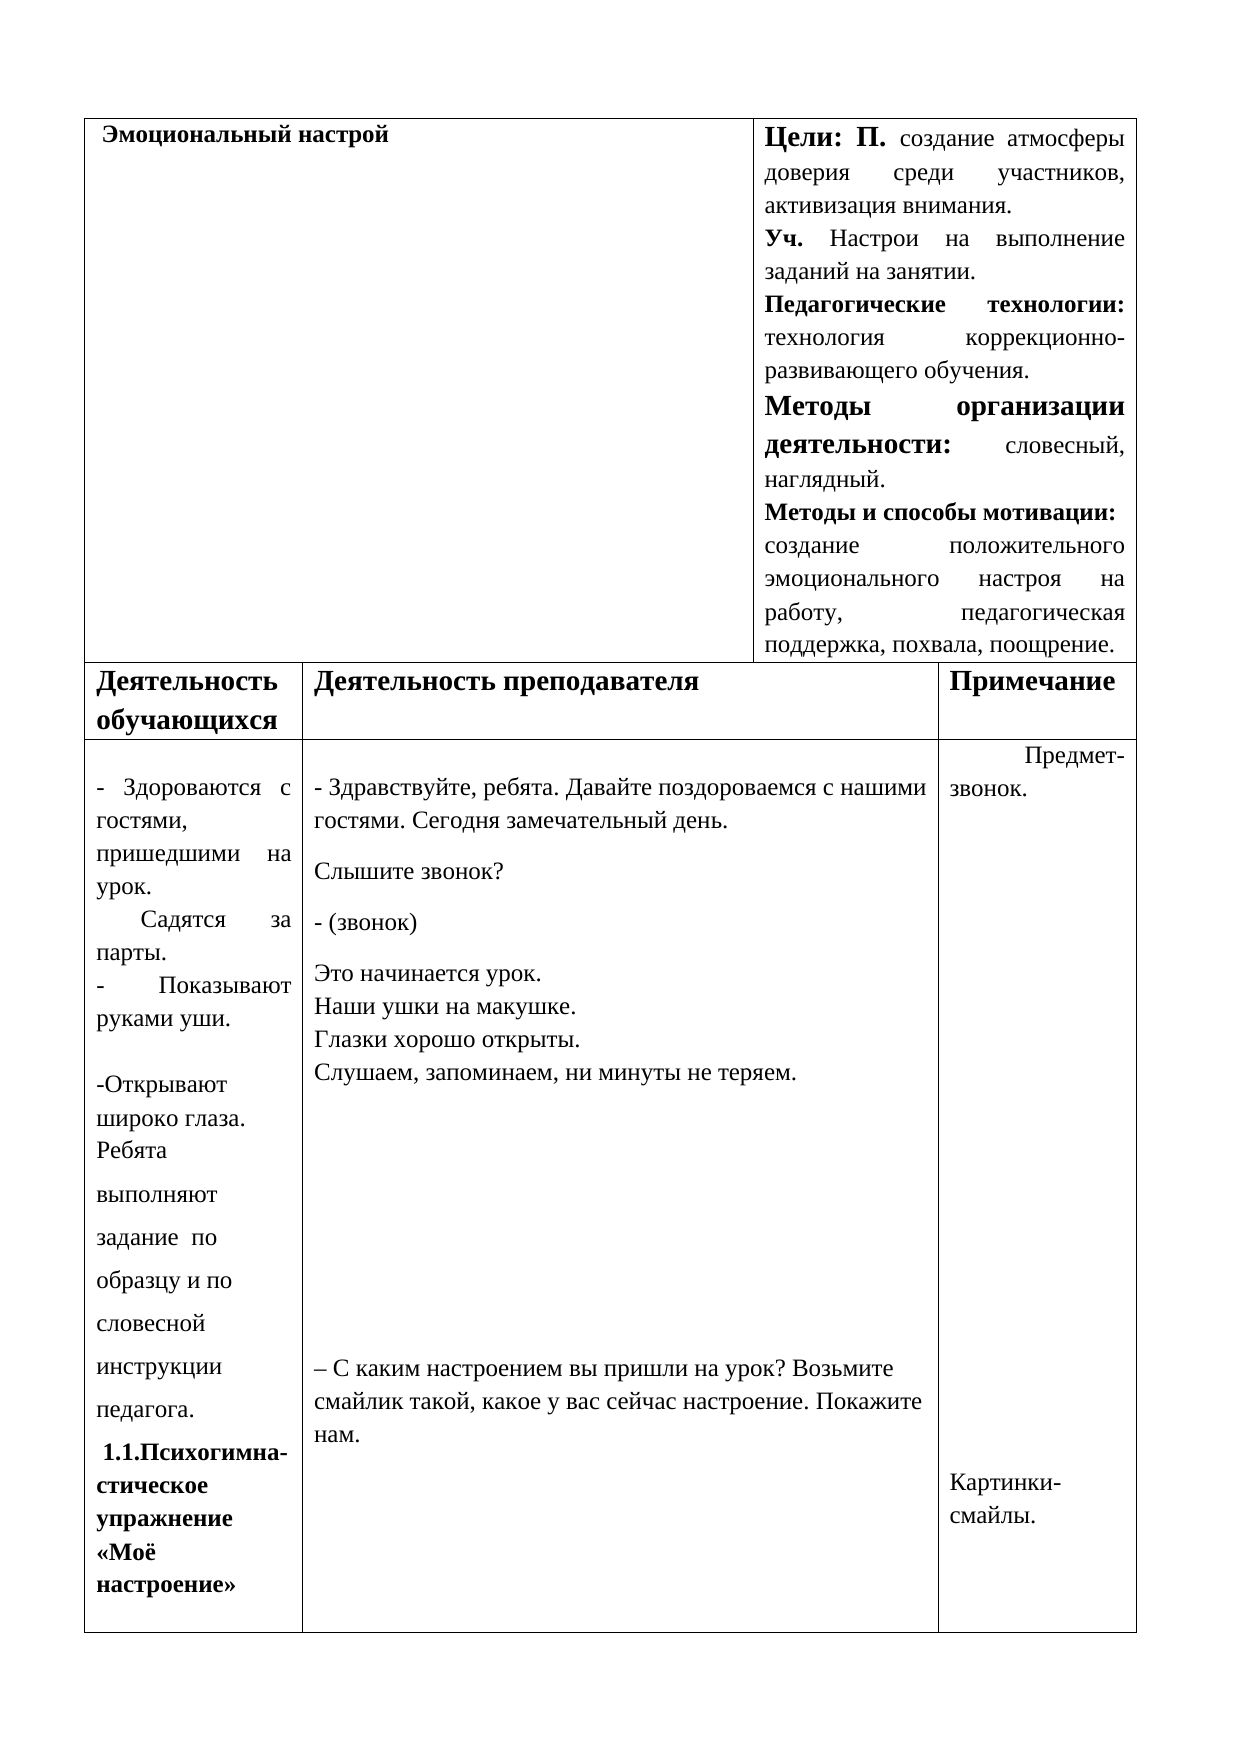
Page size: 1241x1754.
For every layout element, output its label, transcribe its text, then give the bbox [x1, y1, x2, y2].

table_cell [939, 740, 1136, 1632]
table_cell Деятельность преподавателя [303, 663, 938, 739]
table_cell Примечание [939, 663, 1136, 739]
table_cell Эмоциональный настрой [85, 119, 753, 662]
table_cell Цели: П. создание атмосферы доверия среди участников, активизация внимания. Уч. Настрои на выполнение заданий на занятии. Педагогические технологии: технология коррекционно-развивающего обучения. Методы организации деятельности: словесный, наглядный. Методы и способы мотивации: создание положительного эмоционального настроя на работу, педагогическая поддержка, похвала, поощрение. [754, 119, 1136, 662]
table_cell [303, 740, 938, 1632]
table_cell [85, 740, 302, 1632]
table_cell Деятельность обучающихся [85, 663, 302, 739]
